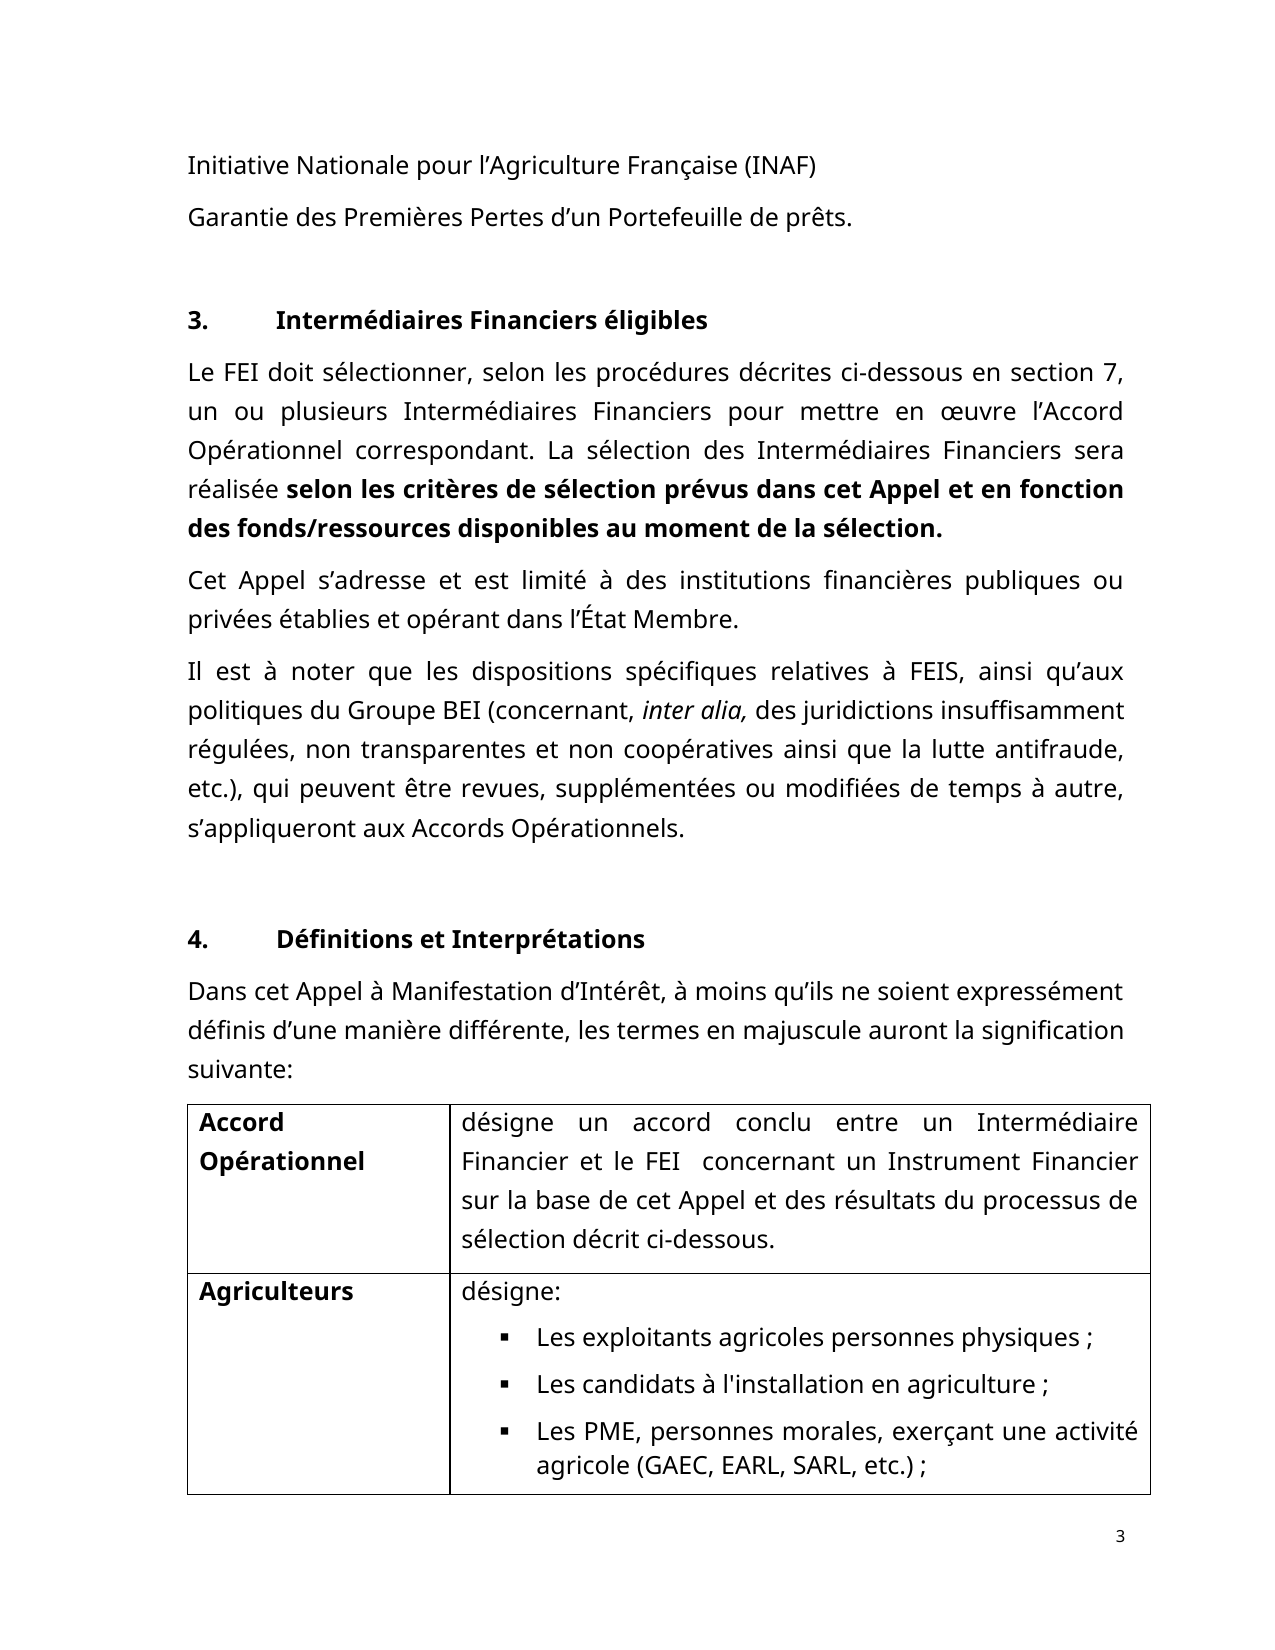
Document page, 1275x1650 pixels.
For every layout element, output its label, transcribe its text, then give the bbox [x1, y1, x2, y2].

table_cell Agriculteurs [188, 1274, 449, 1494]
text Le FEI doit sélectionner, selon les procédures décrites ci-dessous en section 7, un ou plusieurs Intermédiaires Financiers pour mettre en œuvre l’Accord Opérationnel correspondant. La sélection des Intermédiaires Financiers sera réalisée selon les critères de sélection prévus dans cet Appel et en fonction des fonds/ressources disponibles au moment de la sélection. [187, 354, 1125, 545]
table_header Accord Opérationnel [188, 1105, 449, 1272]
list Définitions et Interprétations [187, 922, 1125, 956]
table_header désigne un accord conclu entre un Intermédiaire Financier et le FEI concernant un Instrument Financier sur la base de cet Appel et des résultats du processus de sélection décrit ci-dessous. [451, 1105, 1150, 1272]
text Initiative Nationale pour l’Agriculture Française (INAF) [187, 148, 1125, 182]
text Il est à noter que les dispositions spécifiques relatives à FEIS, ainsi qu’aux politiques du Groupe BEI (concernant, inter alia, des juridictions insuffisamment régulées, non transparentes et non coopératives ainsi que la lutte antifraude, etc.), qui peuvent être revues, supplémentées ou modifiées de temps à autre, s’appliqueront aux Accords Opérationnels. [187, 653, 1125, 844]
list Intermédiaires Financiers éligibles [187, 303, 1125, 337]
text Cet Appel s’adresse et est limité à des institutions financières publiques ou privées établies et opérant dans l’État Membre. [187, 563, 1125, 636]
text Garantie des Premières Pertes d’un Portefeuille de prêts. [187, 199, 1125, 233]
text Dans cet Appel à Manifestation d’Intérêt, à moins qu’ils ne soient expressément définis d’une manière différente, les termes en majuscule auront la signification suivante: [187, 973, 1125, 1086]
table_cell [451, 1274, 1150, 1494]
